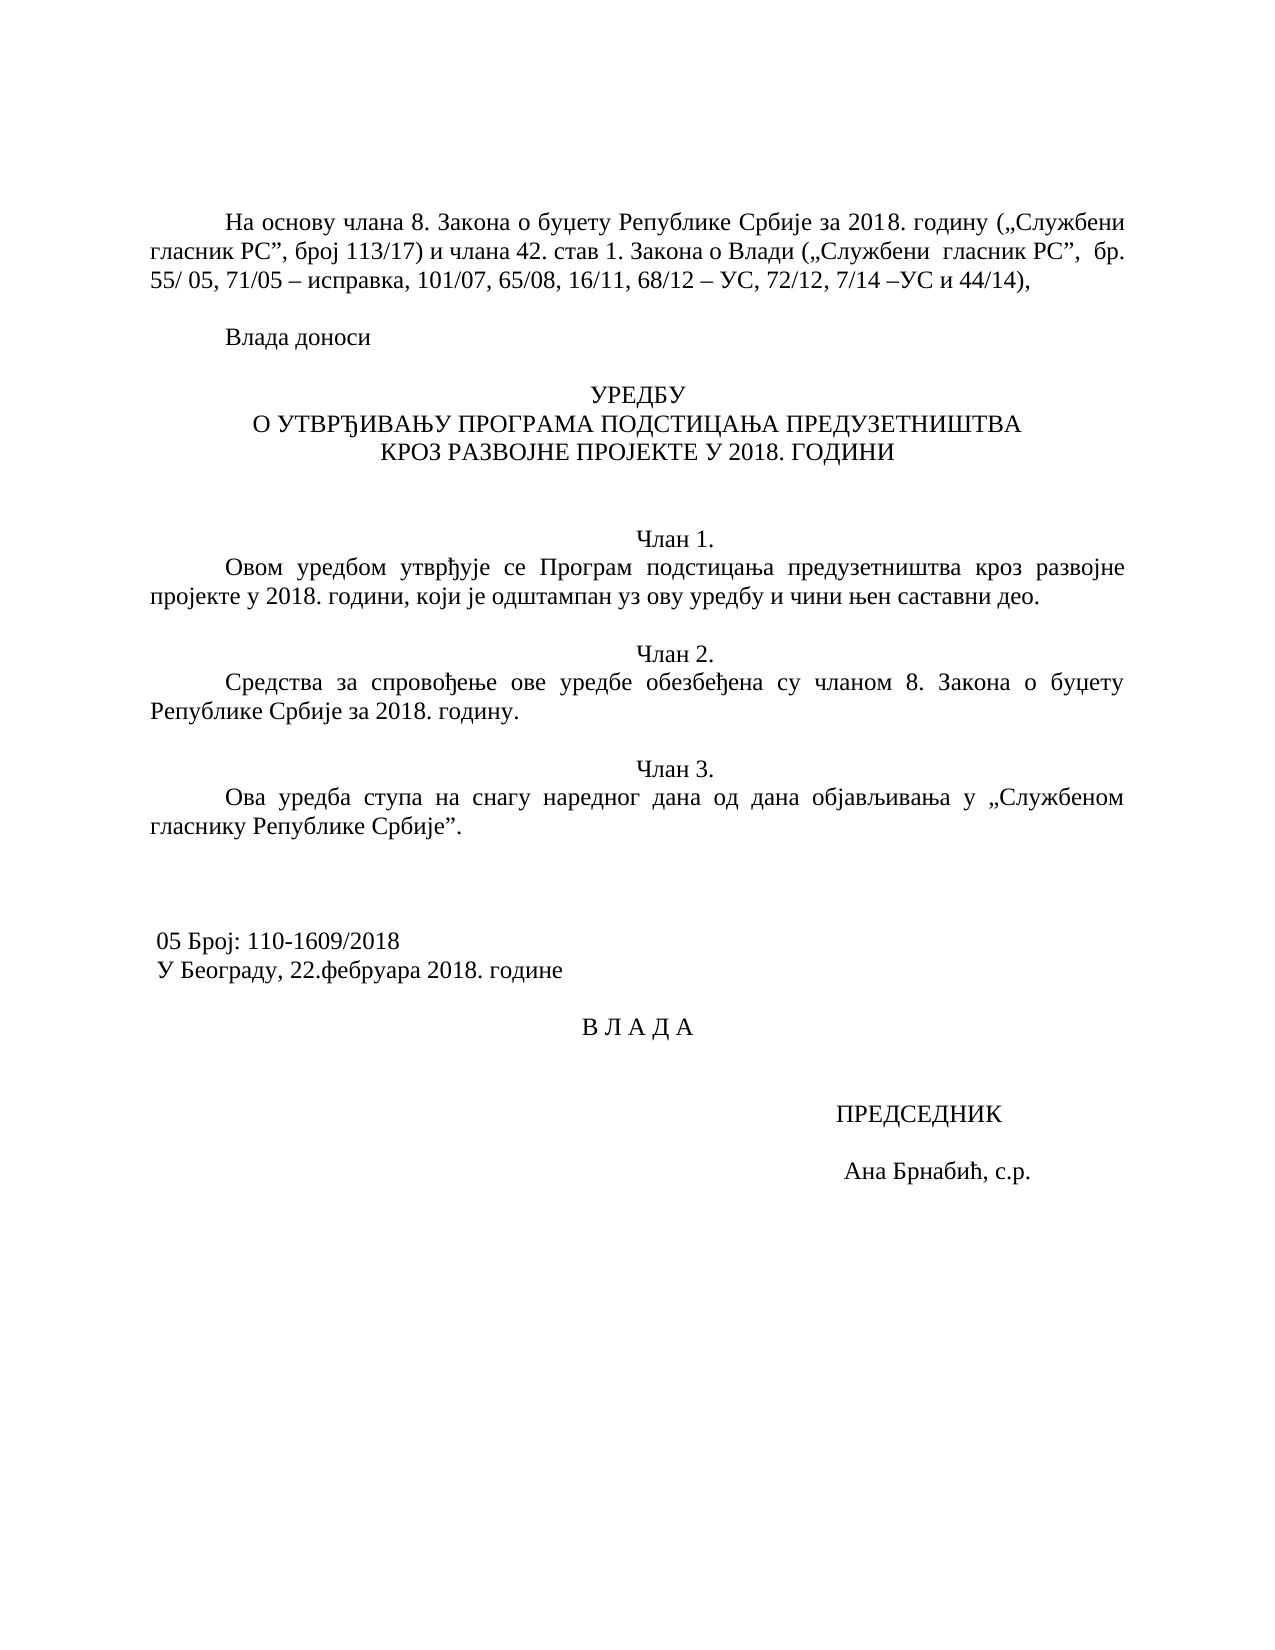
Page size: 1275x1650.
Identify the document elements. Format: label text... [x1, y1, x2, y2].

text КРОЗ РАЗВОЈНЕ ПРОЈЕКТЕ У 2018. ГОДИНИ [150, 437, 1125, 466]
text Ана Брнабић, с.р. [150, 1156, 1125, 1185]
text Овом уредбом утврђује се Програм подстицања предузетништва кроз развојне пројекте у 2018. години, који је одштампан уз ову уредбу и чини њен саставни део. [150, 552, 1125, 610]
text Члан 1. [150, 524, 1125, 552]
text 05 Број: 110-1609/2018 [150, 926, 1125, 955]
text У Београду, 22.фебруара 2018. године [150, 955, 1125, 984]
text О УТВРЂИВАЊУ ПРОГРАМА ПОДСТИЦАЊА ПРЕДУЗЕТНИШТВА [150, 409, 1125, 437]
text Влада доноси [150, 322, 1125, 351]
text Члан 3. [150, 754, 1125, 782]
text Средства за спровођење ове уредбе обезбеђена су чланом 8. Закона о буџету Републике Србије за 2018. годину. [150, 667, 1125, 725]
text УРЕДБУ [150, 380, 1125, 409]
text На основу члана 8. Закона о буџету Републике Србије за 2018. годину („Службени гласник РС”, број 113/17) и члана 42. став 1. Закона о Влади („Службени гласник РС”, бр. 55/ 05, 71/05 ‒ исправка, 101/07, 65/08, 16/11, 68/12 – УС, 72/12, 7/14 –УС и 44/14), [150, 207, 1125, 294]
text Ова уредба ступа на снагу наредног дана од дана објављивања у „Службеном гласнику Републике Србијеˮ. [150, 782, 1125, 840]
text ПРЕДСЕДНИК [450, 1099, 1125, 1127]
text Члан 2. [150, 639, 1125, 667]
text В Л А Д А [150, 1012, 1125, 1041]
